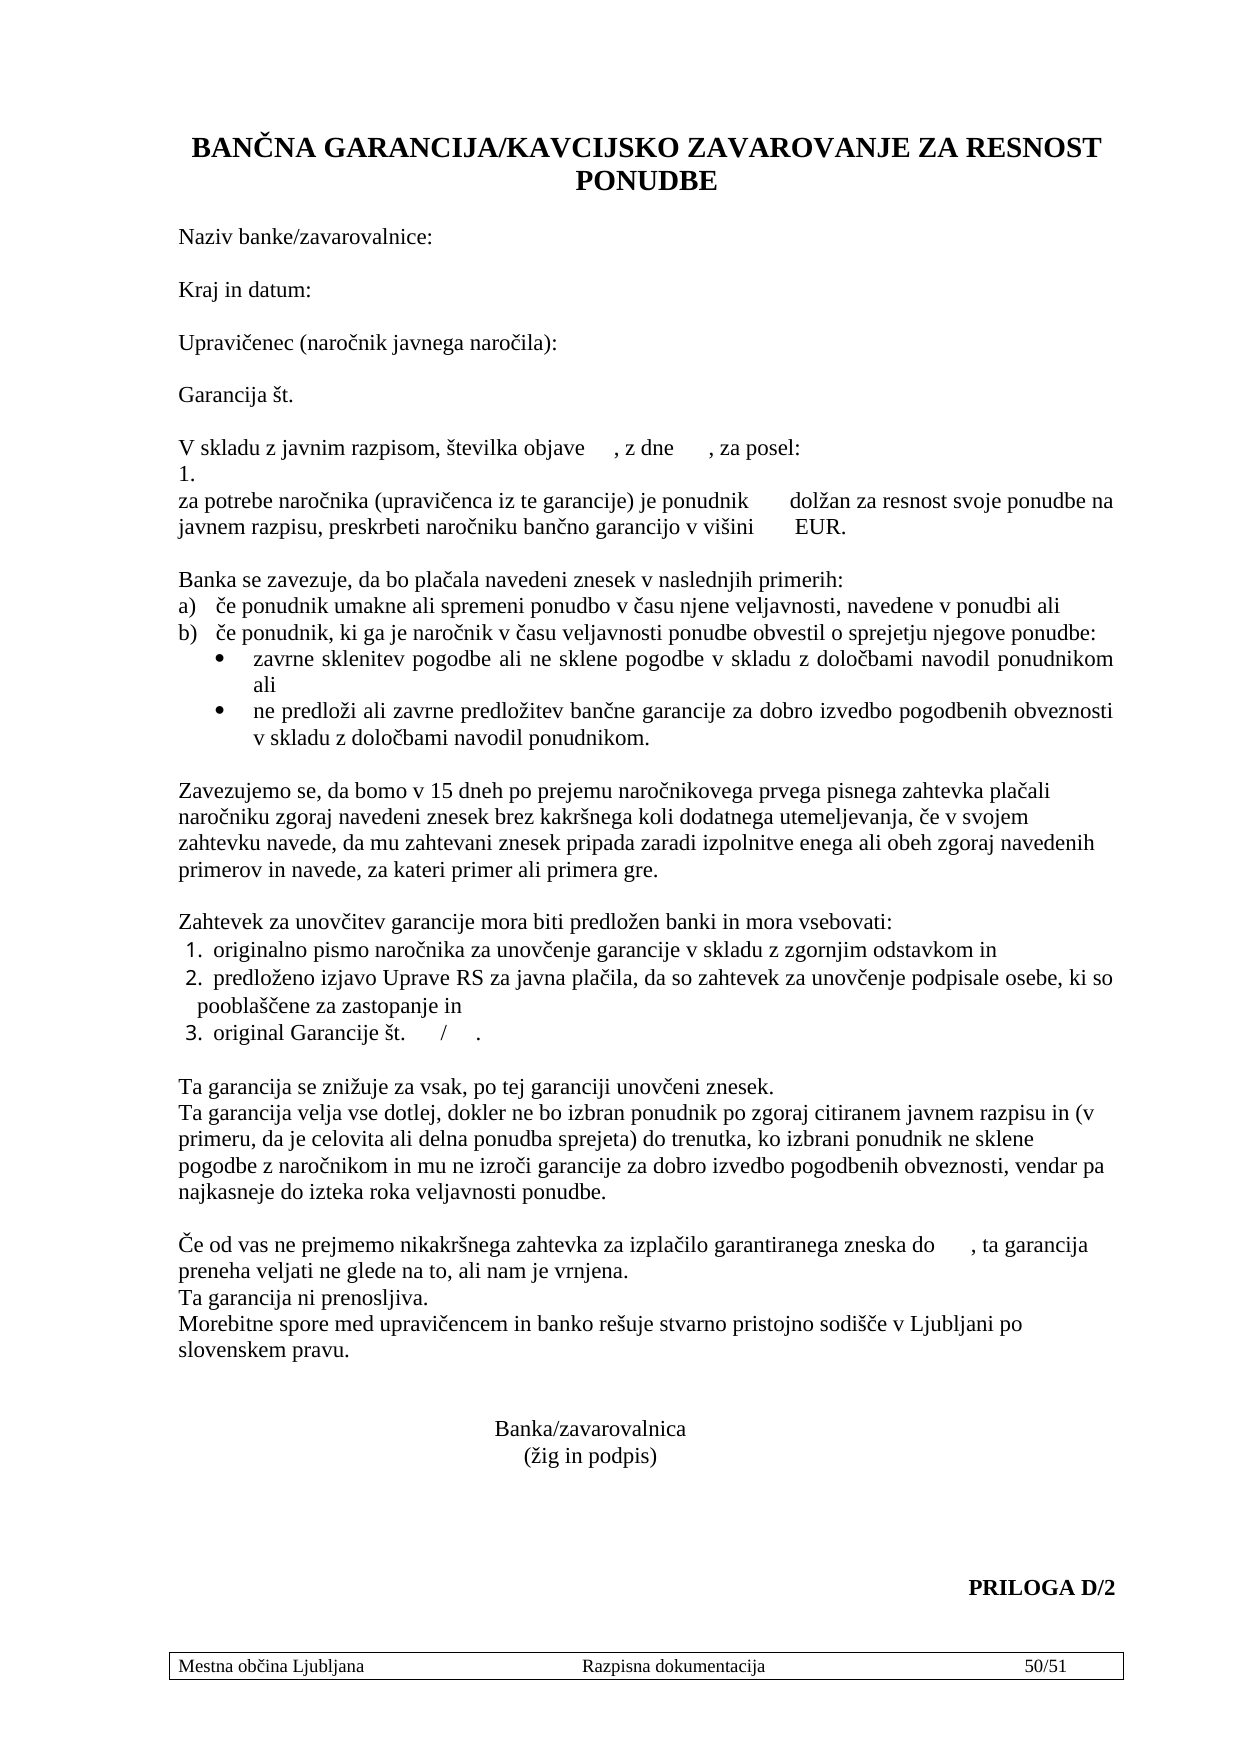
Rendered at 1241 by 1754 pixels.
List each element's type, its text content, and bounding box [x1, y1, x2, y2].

text V skladu z javnim razpisom, številka objave , z dne , za posel: [178, 434, 1115, 460]
list zavrne sklenitev pogodbe ali ne sklene pogodbe v skladu z določbami navodil ponudnikom ali [216, 645, 1115, 698]
list ne predloži ali zavrne predložitev bančne garancije za dobro izvedbo pogodbenih obveznosti v skladu z določbami navodil ponudnikom. [216, 698, 1115, 750]
text Banka se zavezuje, da bo plačala navedeni znesek v naslednjih primerih: [178, 566, 1115, 592]
text PRILOGA D/2 [66, 1573, 1115, 1600]
text Zahtevek za unovčitev garancije mora biti predložen banki in mora vsebovati: [178, 908, 1115, 935]
text Upravičenec (naročnik javnega naročila): [178, 329, 1115, 355]
text Če od vas ne prejmemo nikakršnega zahtevka za izplačilo garantiranega zneska do , ta garancija preneha veljati ne glede na to, ali nam je vrnjena. [178, 1231, 1115, 1284]
text Banka/zavarovalnica [66, 1415, 1115, 1442]
list če ponudnik, ki ga je naročnik v času veljavnosti ponudbe obvestil o sprejetju njegove ponudbe: [178, 618, 1115, 645]
text BANČNA GARANCIJA/KAVCIJSKO ZAVAROVANJE ZA RESNOST PONUDBE [178, 130, 1115, 197]
text Garancija št. [178, 381, 1115, 408]
text (žig in podpis) [66, 1442, 1115, 1468]
list original Garancije št. / . [185, 1018, 1115, 1046]
text za potrebe naročnika (upravičenca iz te garancije) je ponudnik dolžan za resnost svoje ponudbe na javnem razpisu, preskrbeti naročniku bančno garancijo v višini EUR. [178, 487, 1115, 539]
text Ta garancija velja vse dotlej, dokler ne bo izbran ponudnik po zgoraj citiranem javnem razpisu in (v primeru, da je celovita ali delna ponudba sprejeta) do trenutka, ko izbrani ponudnik ne sklene pogodbe z naročnikom in mu ne izroči garancije za dobro izvedbo pogodbenih obveznosti, vendar pa najkasneje do izteka roka veljavnosti ponudbe. [178, 1099, 1115, 1204]
text Naziv banke/zavarovalnice: [178, 223, 1115, 249]
list originalno pismo naročnika za unovčenje garancije v skladu z zgornjim odstavkom in [185, 935, 1115, 963]
text Kraj in datum: [178, 276, 1115, 302]
text Ta garancija ni prenosljiva. [178, 1284, 1115, 1310]
text Ta garancija se znižuje za vsak, po tej garanciji unovčeni znesek. [178, 1073, 1115, 1099]
list če ponudnik umakne ali spremeni ponudbo v času njene veljavnosti, navedene v ponudbi ali [178, 592, 1115, 618]
text Zavezujemo se, da bomo v 15 dneh po prejemu naročnikovega prvega pisnega zahtevka plačali naročniku zgoraj navedeni znesek brez kakršnega koli dodatnega utemeljevanja, če v svojem zahtevku navede, da mu zahtevani znesek pripada zaradi izpolnitve enega ali obeh zgoraj navedenih primerov in navede, za kateri primer ali primera gre. [178, 777, 1115, 882]
text Morebitne spore med upravičencem in banko rešuje stvarno pristojno sodišče v Ljubljani po slovenskem pravu. [178, 1310, 1115, 1363]
list predloženo izjavo Uprave RS za javna plačila, da so zahtevek za unovčenje podpisale osebe, ki so pooblaščene za zastopanje in [185, 963, 1115, 1018]
